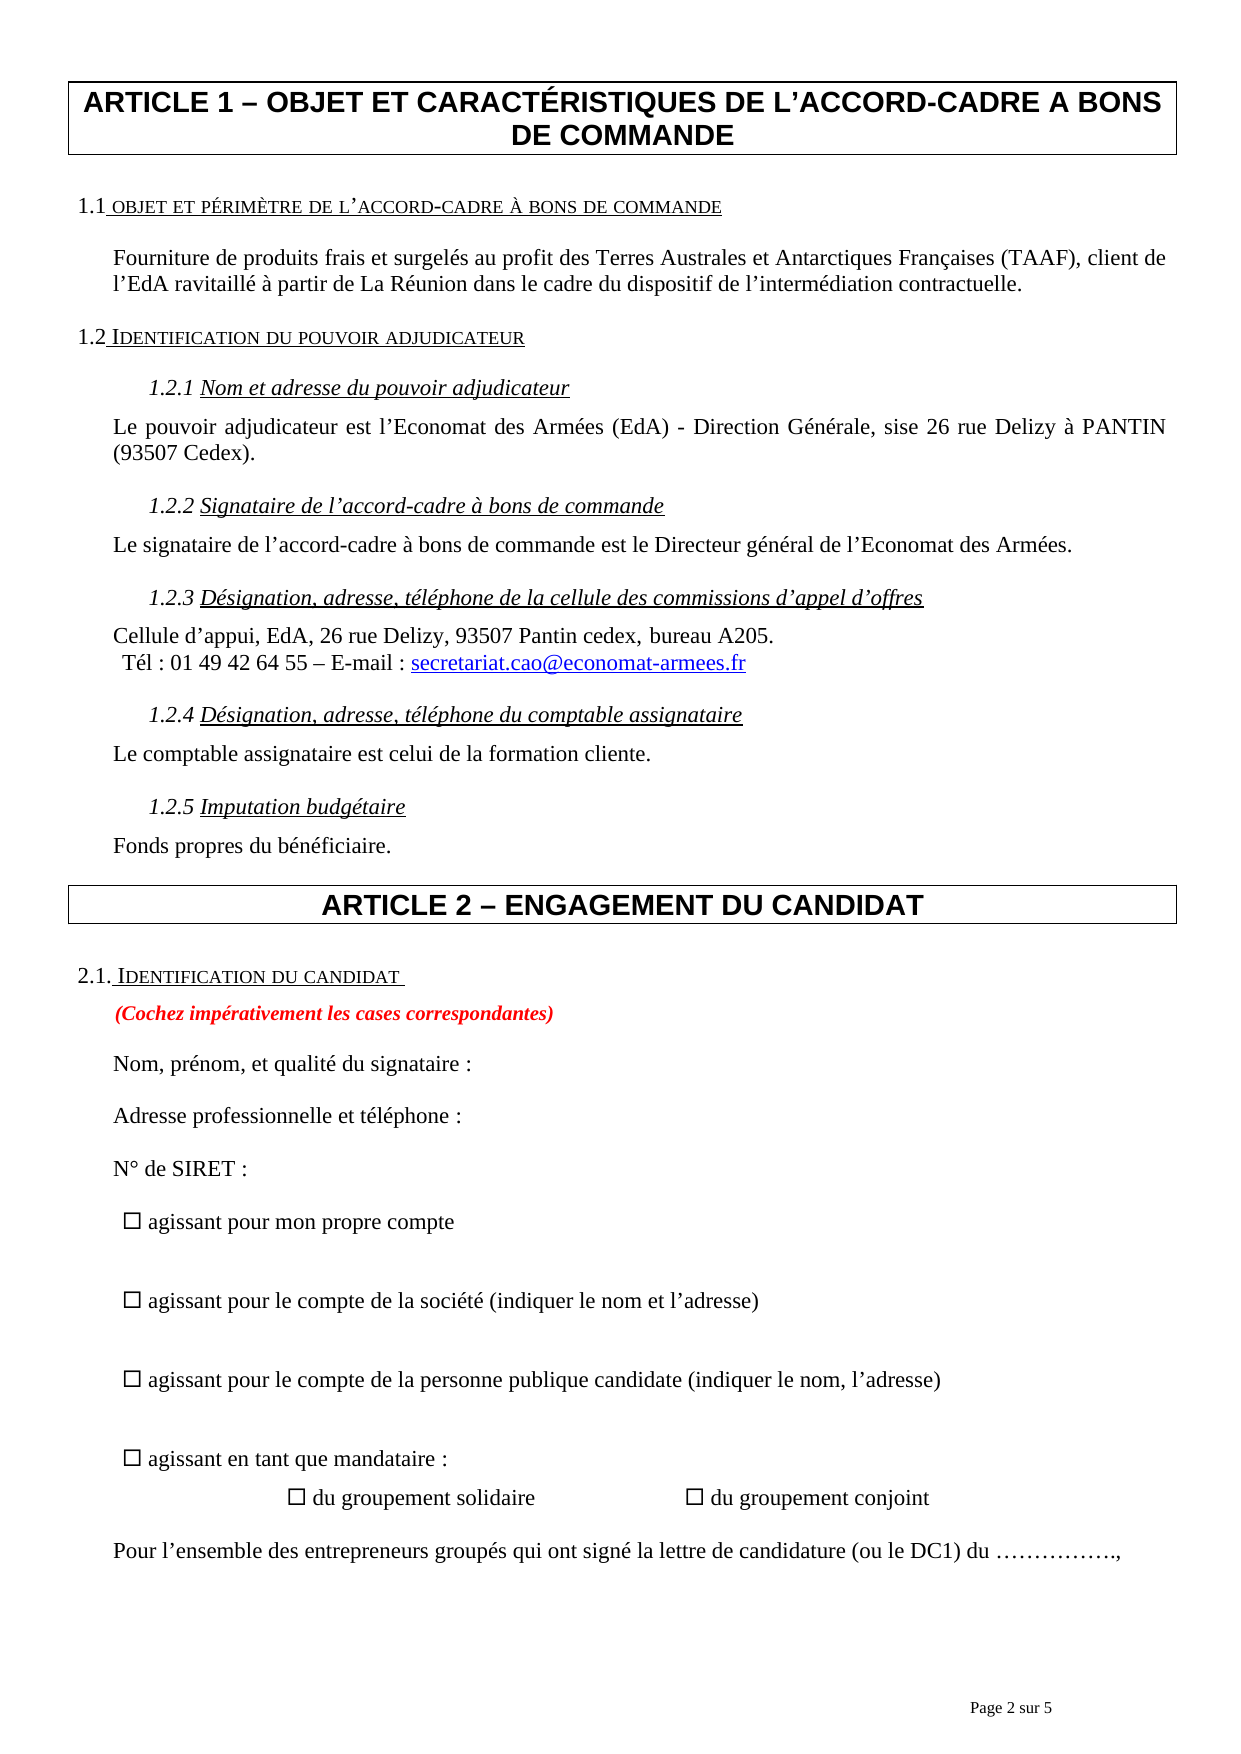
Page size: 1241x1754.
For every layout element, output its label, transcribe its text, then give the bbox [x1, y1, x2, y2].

text agissant en tant que mandataire : [122, 1445, 1168, 1471]
text 1.2.5 Imputation budgétaire [148, 793, 1168, 819]
text agissant pour le compte de la personne publique candidate (indiquer le nom, l’adresse) [122, 1366, 1168, 1392]
text Pour l’ensemble des entrepreneurs groupés qui ont signé la lettre de candidature (ou le DC1) du ……………., [113, 1537, 1168, 1563]
subtitle 1.2.1 Nom et adresse du pouvoir adjudicateur [148, 374, 1168, 400]
text N° de SIRET : [113, 1155, 1168, 1182]
text Nom, prénom, et qualité du signataire : [113, 1050, 1168, 1076]
text Adresse professionnelle et téléphone : [113, 1102, 1168, 1129]
text Le comptable assignataire est celui de la formation cliente. [113, 740, 1168, 767]
text Cellule d’appui, EdA, 26 rue Delizy, 93507 Pantin cedex, bureau A205. [113, 622, 1168, 649]
subtitle 1.1 objet et périmètre de l’accord-cadre à bons de commande [77, 192, 1168, 219]
text Le signataire de l’accord-cadre à bons de commande est le Directeur général de l’Economat des Armées. [113, 531, 1168, 557]
subtitle 1.2.3 Désignation, adresse, téléphone de la cellule des commissions d’appel d’offres [148, 583, 1168, 610]
text ARTICLE 1 – OBJET ET CARACTÉRISTIQUES DE L’ACCORD-CADRE A BONS DE COMMANDE [69, 83, 1176, 154]
text Fourniture de produits frais et surgelés au profit des Terres Australes et Antarctiques Françaises (TAAF), client de l’EdA ravitaillé à partir de La Réunion dans le cadre du dispositif de l’intermédiation contractuelle. [113, 244, 1168, 296]
subtitle 1.2.2 Signataire de l’accord-cadre à bons de commande [148, 492, 1168, 518]
subtitle 1.2 Identification du pouvoir adjudicateur [77, 323, 1168, 349]
text du groupement solidaire du groupement conjoint [114, 1484, 1168, 1510]
subtitle 2.1. Identification du candidat [77, 962, 1168, 988]
text agissant pour mon propre compte [122, 1208, 1168, 1234]
subtitle 1.2.4 Désignation, adresse, téléphone du comptable assignataire [148, 701, 1168, 728]
text agissant pour le compte de la société (indiquer le nom et l’adresse) [122, 1287, 1168, 1313]
text Le pouvoir adjudicateur est l’Economat des Armées (EdA) - Direction Générale, sise 26 rue Delizy à PANTIN (93507 Cedex). [113, 413, 1168, 466]
text Fonds propres du bénéficiaire. [113, 832, 1168, 858]
text (Cochez impérativement les cases correspondantes) [114, 1001, 1168, 1025]
subtitle ARTICLE 2 – ENGAGEMENT DU CANDIDAT [69, 886, 1176, 923]
text Tél : 01 49 42 64 55 – E-mail : secretariat.cao@economat-armees.fr [122, 649, 1168, 675]
